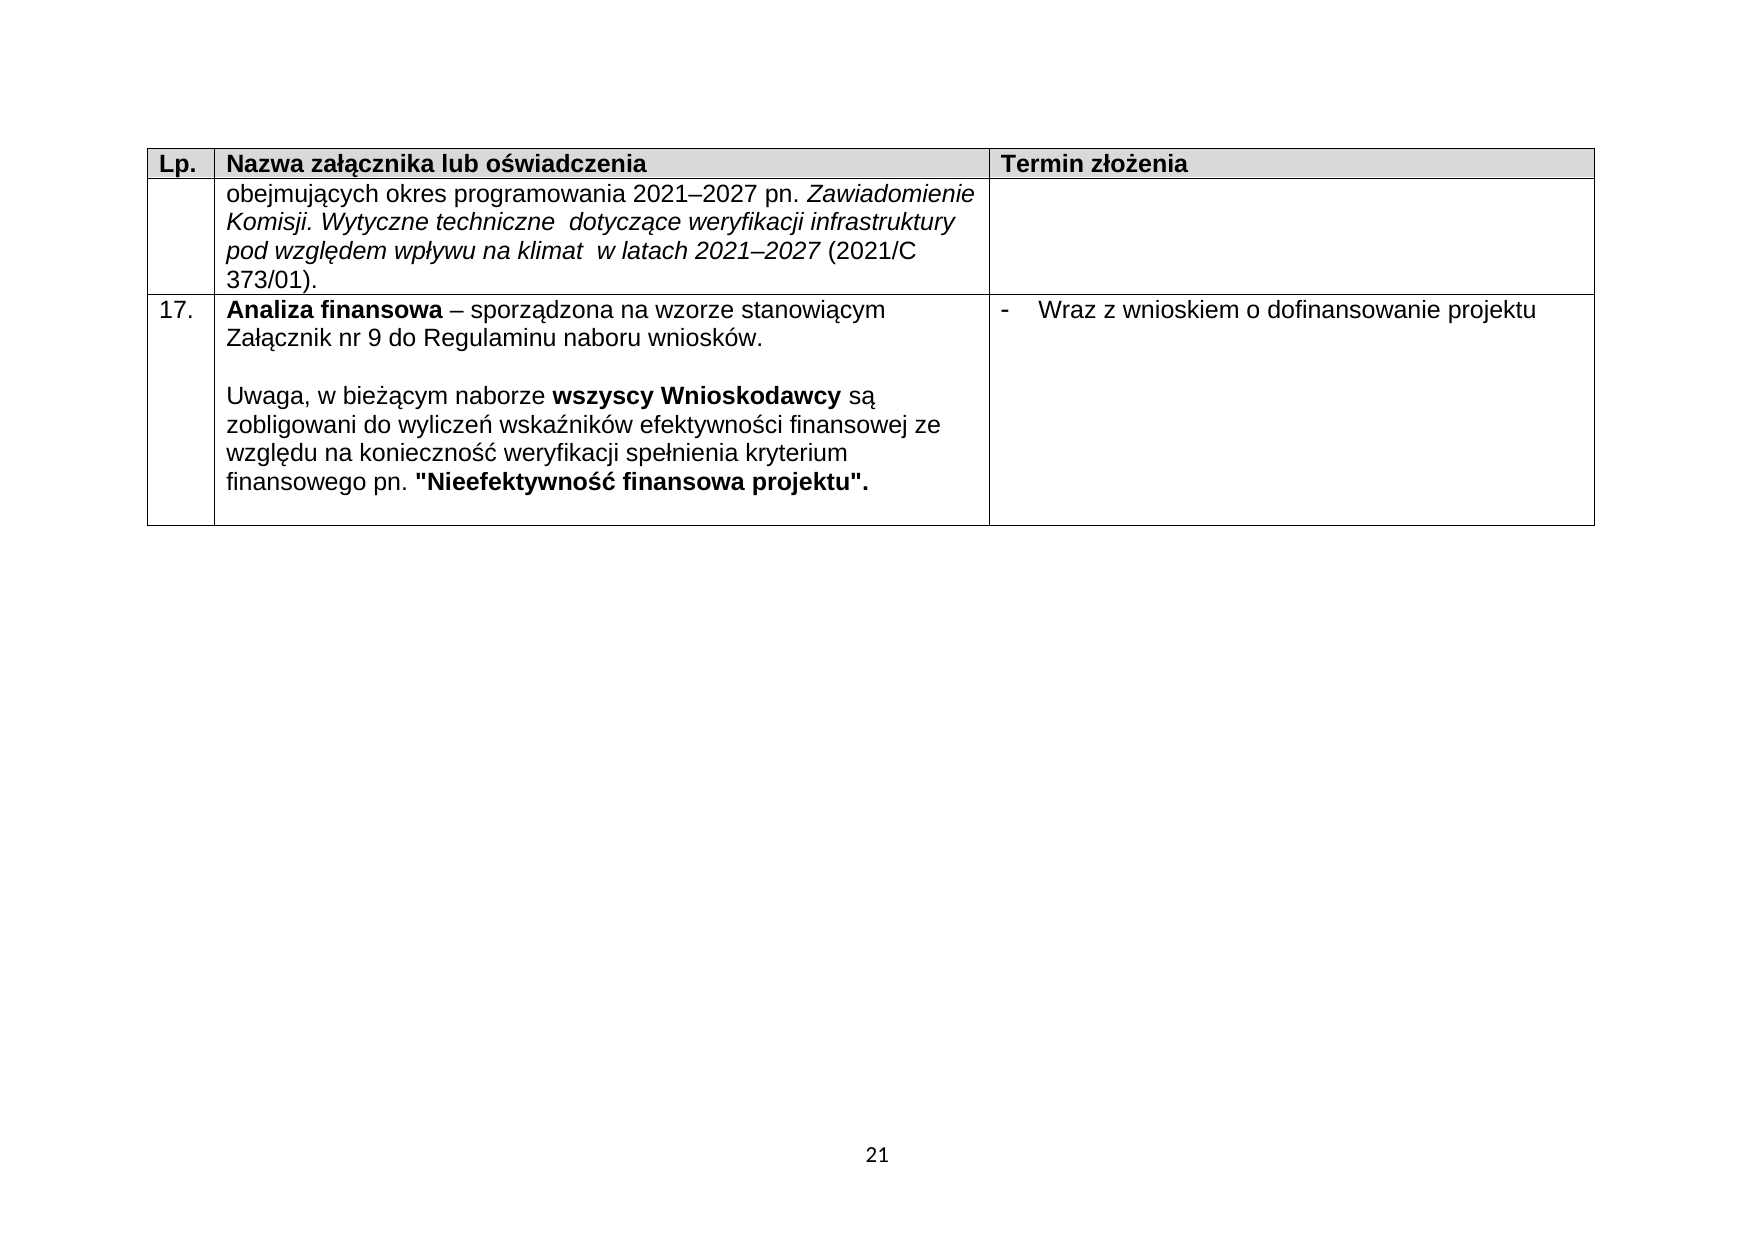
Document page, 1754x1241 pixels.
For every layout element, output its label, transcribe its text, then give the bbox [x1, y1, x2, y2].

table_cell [215, 179, 989, 293]
table_cell [148, 179, 214, 293]
table_cell Wraz z wnioskiem o dofinansowanie projektu [990, 295, 1594, 524]
table_header Lp. [148, 149, 214, 177]
table_header Termin złożenia [990, 149, 1594, 177]
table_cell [990, 179, 1594, 293]
table_header Nazwa załącznika lub oświadczenia [215, 149, 989, 177]
table_cell Analiza finansowa – sporządzona na wzorze stanowiącym Załącznik nr 9 do Regulaminu naboru wniosków. Uwaga, w bieżącym naborze wszyscy Wnioskodawcy są zobligowani do wyliczeń wskaźników efektywności finansowej ze względu na konieczność weryfikacji spełnienia kryterium finansowego pn. "Nieefektywność finansowa projektu". [215, 295, 989, 524]
table_cell [148, 295, 214, 524]
